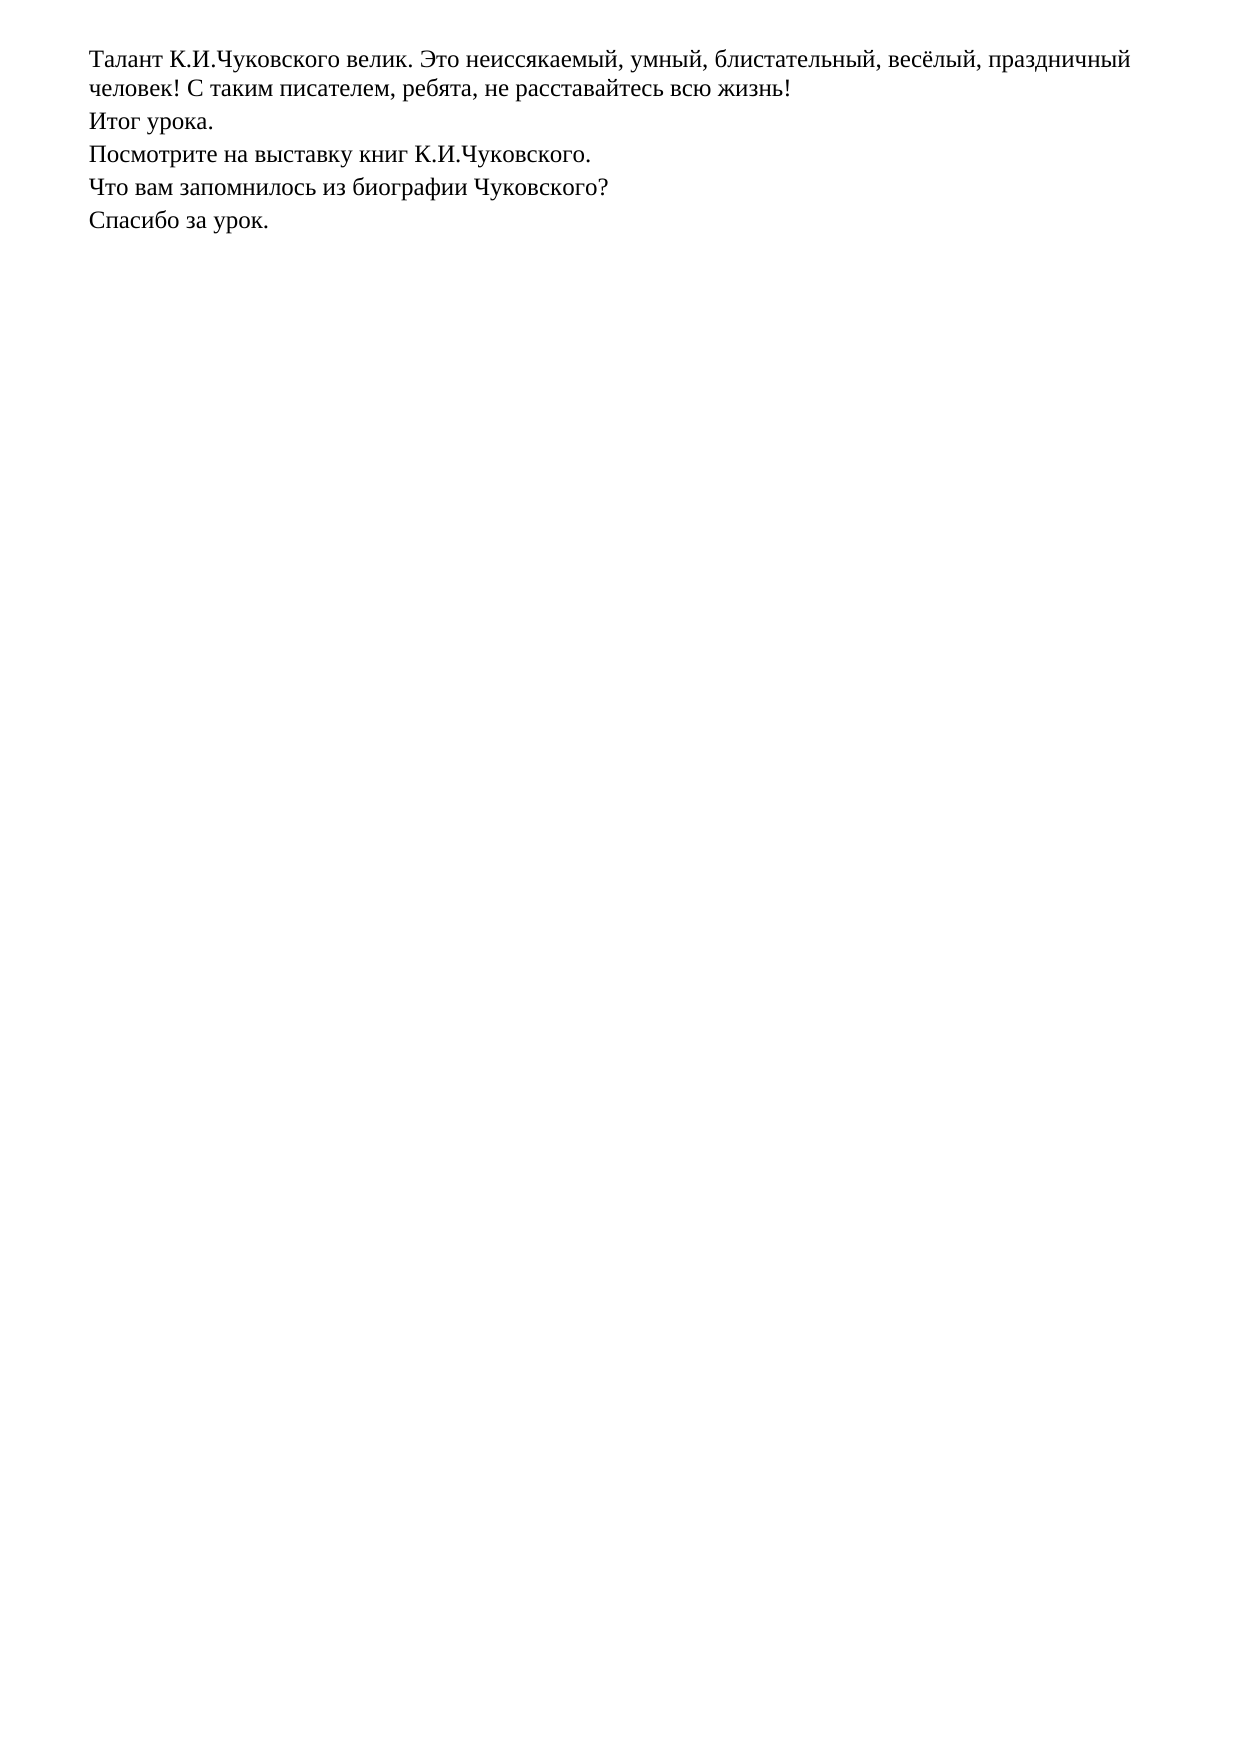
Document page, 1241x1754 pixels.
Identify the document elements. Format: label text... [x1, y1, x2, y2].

text Талант К.И.Чуковского велик. Это неиссякаемый, умный, блистательный, весёлый, праздничный человек! С таким писателем, ребята, не расставайтесь всю жизнь! [89, 44, 1152, 102]
text Что вам запомнилось из биографии Чуковского? [89, 172, 1152, 201]
text Спасибо за урок. [89, 205, 1152, 233]
text Итог урока. [89, 106, 1152, 135]
text Посмотрите на выставку книг К.И.Чуковского. [89, 139, 1152, 168]
